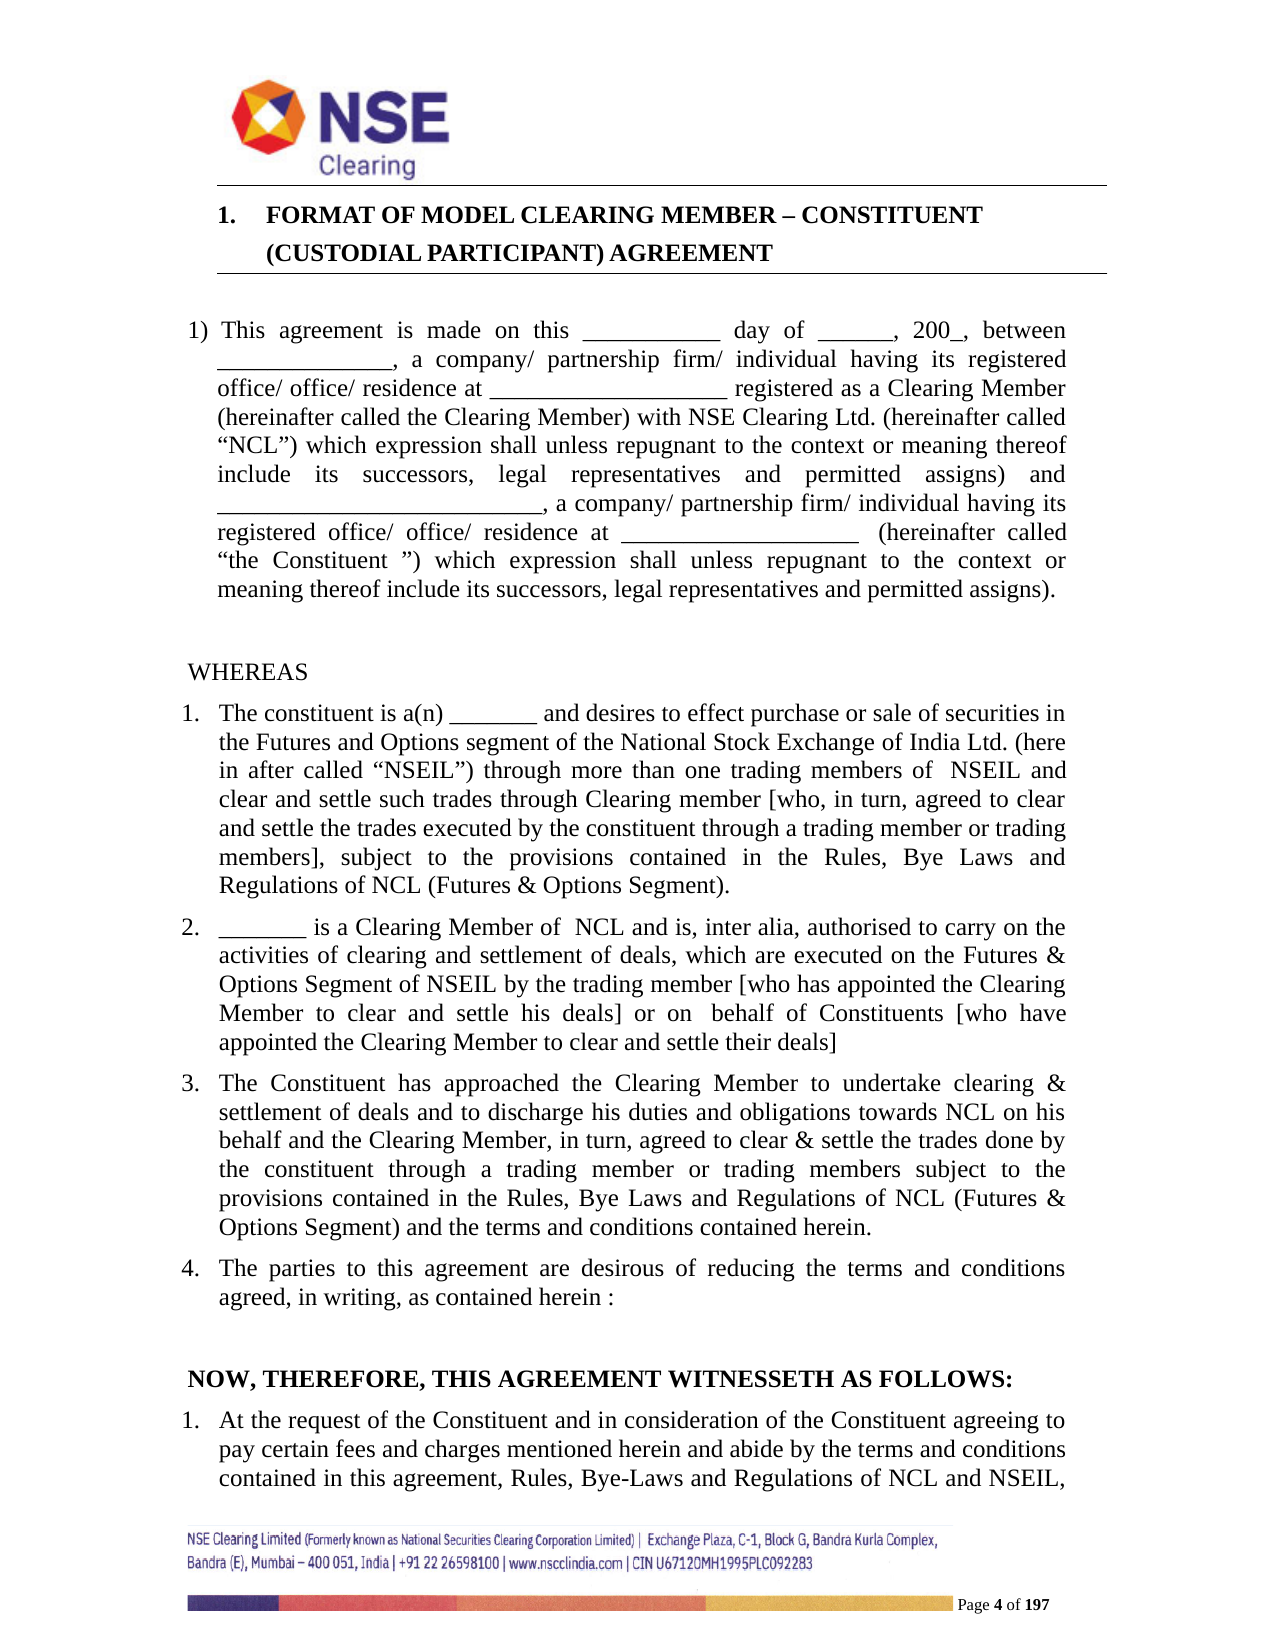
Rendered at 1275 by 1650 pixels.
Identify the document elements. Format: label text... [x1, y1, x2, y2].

list The constituent is a(n) _______ and desires to effect purchase or sale of securities in the Futures and Options segment of the National Stock Exchange of India Ltd. (here in after called “NSEIL”) through more than one trading members of NSEIL and clear and settle such trades through Clearing member [who, in turn, agreed to clear and settle the trades executed by the constituent through a trading member or trading members], subject to the provisions contained in the Rules, Bye Laws and Regulations of NCL (Futures & Options Segment). [181, 698, 1067, 899]
picture [187, 75, 493, 185]
list _______ is a Clearing Member of NCL and is, inter alia, authorised to carry on the activities of clearing and settlement of deals, which are executed on the Futures & Options Segment of NSEIL by the trading member [who has appointed the Clearing Member to clear and settle his deals] or on behalf of Constituents [who have appointed the Clearing Member to clear and settle their deals] [181, 912, 1067, 1055]
picture [187, 1525, 954, 1611]
text 1) This agreement is made on this ___________ day of ______, 200_, between ______________, a company/ partnership firm/ individual having its registered office/ office/ residence at ___________________ registered as a Clearing Member (hereinafter called the Clearing Member) with NSE Clearing Ltd. (hereinafter called “NCL”) which expression shall unless repugnant to the context or meaning thereof include its successors, legal representatives and permitted assigns) and __________________________, a company/ partnership firm/ individual having its registered office/ office/ residence at ___________________ (hereinafter called “the Constituent ”) which expression shall unless repugnant to the context or meaning thereof include its successors, legal representatives and permitted assigns). [187, 315, 1067, 603]
text Whereas [187, 657, 1067, 685]
text Now, therefore, this agreement witnesseth as FOLLOWS: [187, 1364, 1067, 1393]
list The Constituent has approached the Clearing Member to undertake clearing & settlement of deals and to discharge his duties and obligations towards NCL on his behalf and the Clearing Member, in turn, agreed to clear & settle the trades done by the constituent through a trading member or trading members subject to the provisions contained in the Rules, Bye Laws and Regulations of NCL (Futures & Options Segment) and the terms and conditions contained herein. [181, 1068, 1067, 1240]
list The parties to this agreement are desirous of reducing the terms and conditions agreed, in writing, as contained herein : [181, 1253, 1067, 1310]
subtitle Format of Model Clearing Member – Constituent (Custodial Participant) Agreement [217, 186, 1107, 273]
